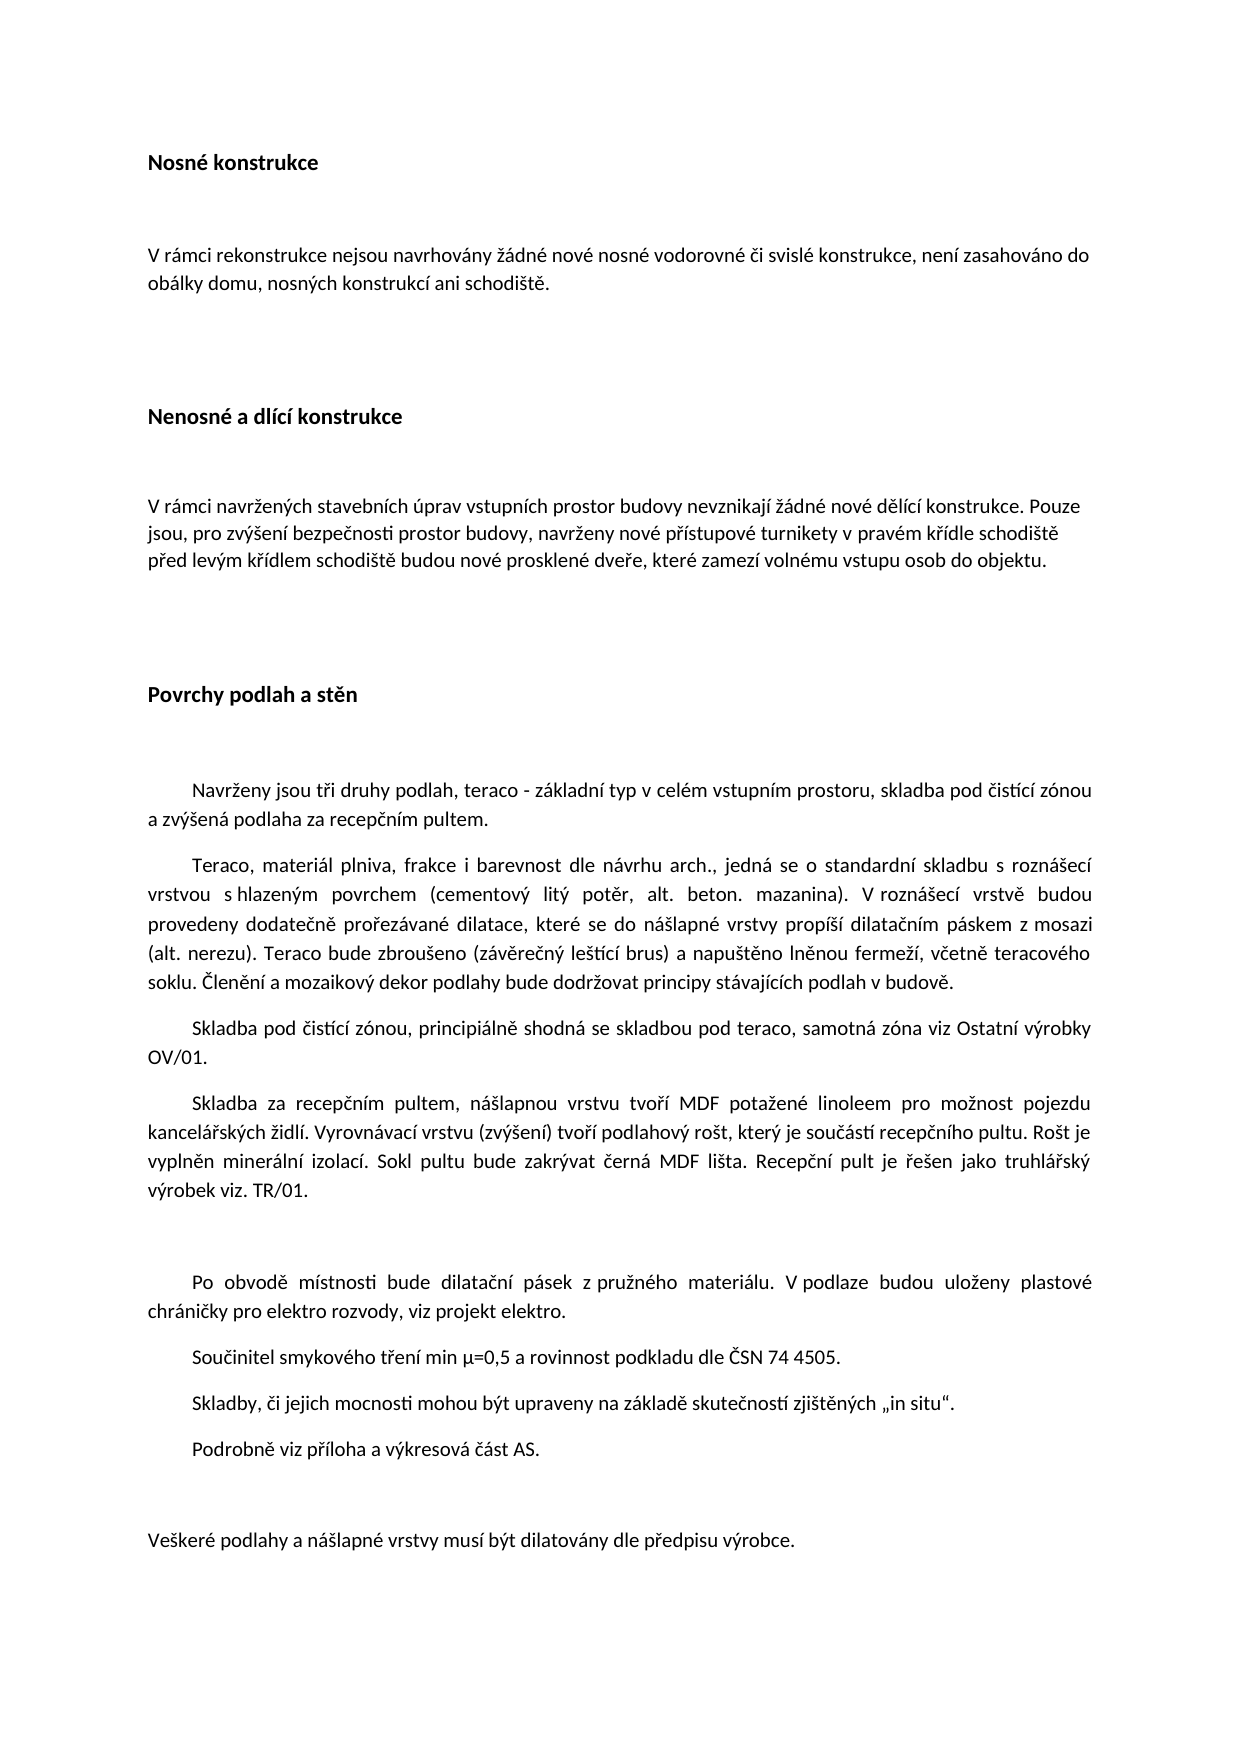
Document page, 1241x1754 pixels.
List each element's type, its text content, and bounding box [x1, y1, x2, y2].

text V rámci navržených stavebních úprav vstupních prostor budovy nevznikají žádné nové dělící konstrukce. Pouze jsou, pro zvýšení bezpečnosti prostor budovy, navrženy nové přístupové turnikety v pravém křídle schodiště před levým křídlem schodiště budou nové prosklené dveře, které zamezí volnému vstupu osob do objektu. [148, 493, 1093, 573]
text V rámci rekonstrukce nejsou navrhovány žádné nové nosné vodorovné či svislé konstrukce, není zasahováno do obálky domu, nosných konstrukcí ani schodiště. [148, 242, 1093, 295]
text Nenosné a dlící konstrukce [148, 402, 1093, 430]
text Součinitel smykového tření min μ=0,5 a rovinnost podkladu dle ČSN 74 4505. [148, 1344, 1093, 1369]
text Po obvodě místnosti bude dilatační pásek z pružného materiálu. V podlaze budou uloženy plastové chráničky pro elektro rozvody, viz projekt elektro. [148, 1269, 1093, 1324]
text Teraco, materiál plniva, frakce i barevnost dle návrhu arch., jedná se o standardní skladbu s roznášecí vrstvou s hlazeným povrchem (cementový litý potěr, alt. beton. mazanina). V roznášecí vrstvě budou provedeny dodatečně prořezávané dilatace, které se do nášlapné vrstvy propíší dilatačním páskem z mosazi (alt. nerezu). Teraco bude zbroušeno (závěrečný leštící brus) a napuštěno lněnou fermeží, včetně teracového soklu. Členění a mozaikový dekor podlahy bude dodržovat principy stávajících podlah v budově. [148, 852, 1093, 994]
text Povrchy podlah a stěn [148, 680, 1093, 708]
text Skladby, či jejich mocnosti mohou být upraveny na základě skutečností zjištěných „in situ“. [148, 1390, 1093, 1415]
text Nosné konstrukce [148, 148, 1093, 176]
text Navrženy jsou tři druhy podlah, teraco - základní typ v celém vstupním prostoru, skladba pod čistící zónou a zvýšená podlaha za recepčním pultem. [148, 777, 1093, 832]
text Skladba pod čistící zónou, principiálně shodná se skladbou pod teraco, samotná zóna viz Ostatní výrobky OV/01. [148, 1015, 1093, 1069]
text Podrobně viz příloha a výkresová část AS. [148, 1436, 1093, 1461]
text Skladba za recepčním pultem, nášlapnou vrstvu tvoří MDF potažené linoleem pro možnost pojezdu kancelářských židlí. Vyrovnávací vrstvu (zvýšení) tvoří podlahový rošt, který je součástí recepčního pultu. Rošt je vyplněn minerální izolací. Sokl pultu bude zakrývat černá MDF lišta. Recepční pult je řešen jako truhlářský výrobek viz. TR/01. [148, 1090, 1093, 1203]
text Veškeré podlahy a nášlapné vrstvy musí být dilatovány dle předpisu výrobce. [148, 1527, 1093, 1553]
